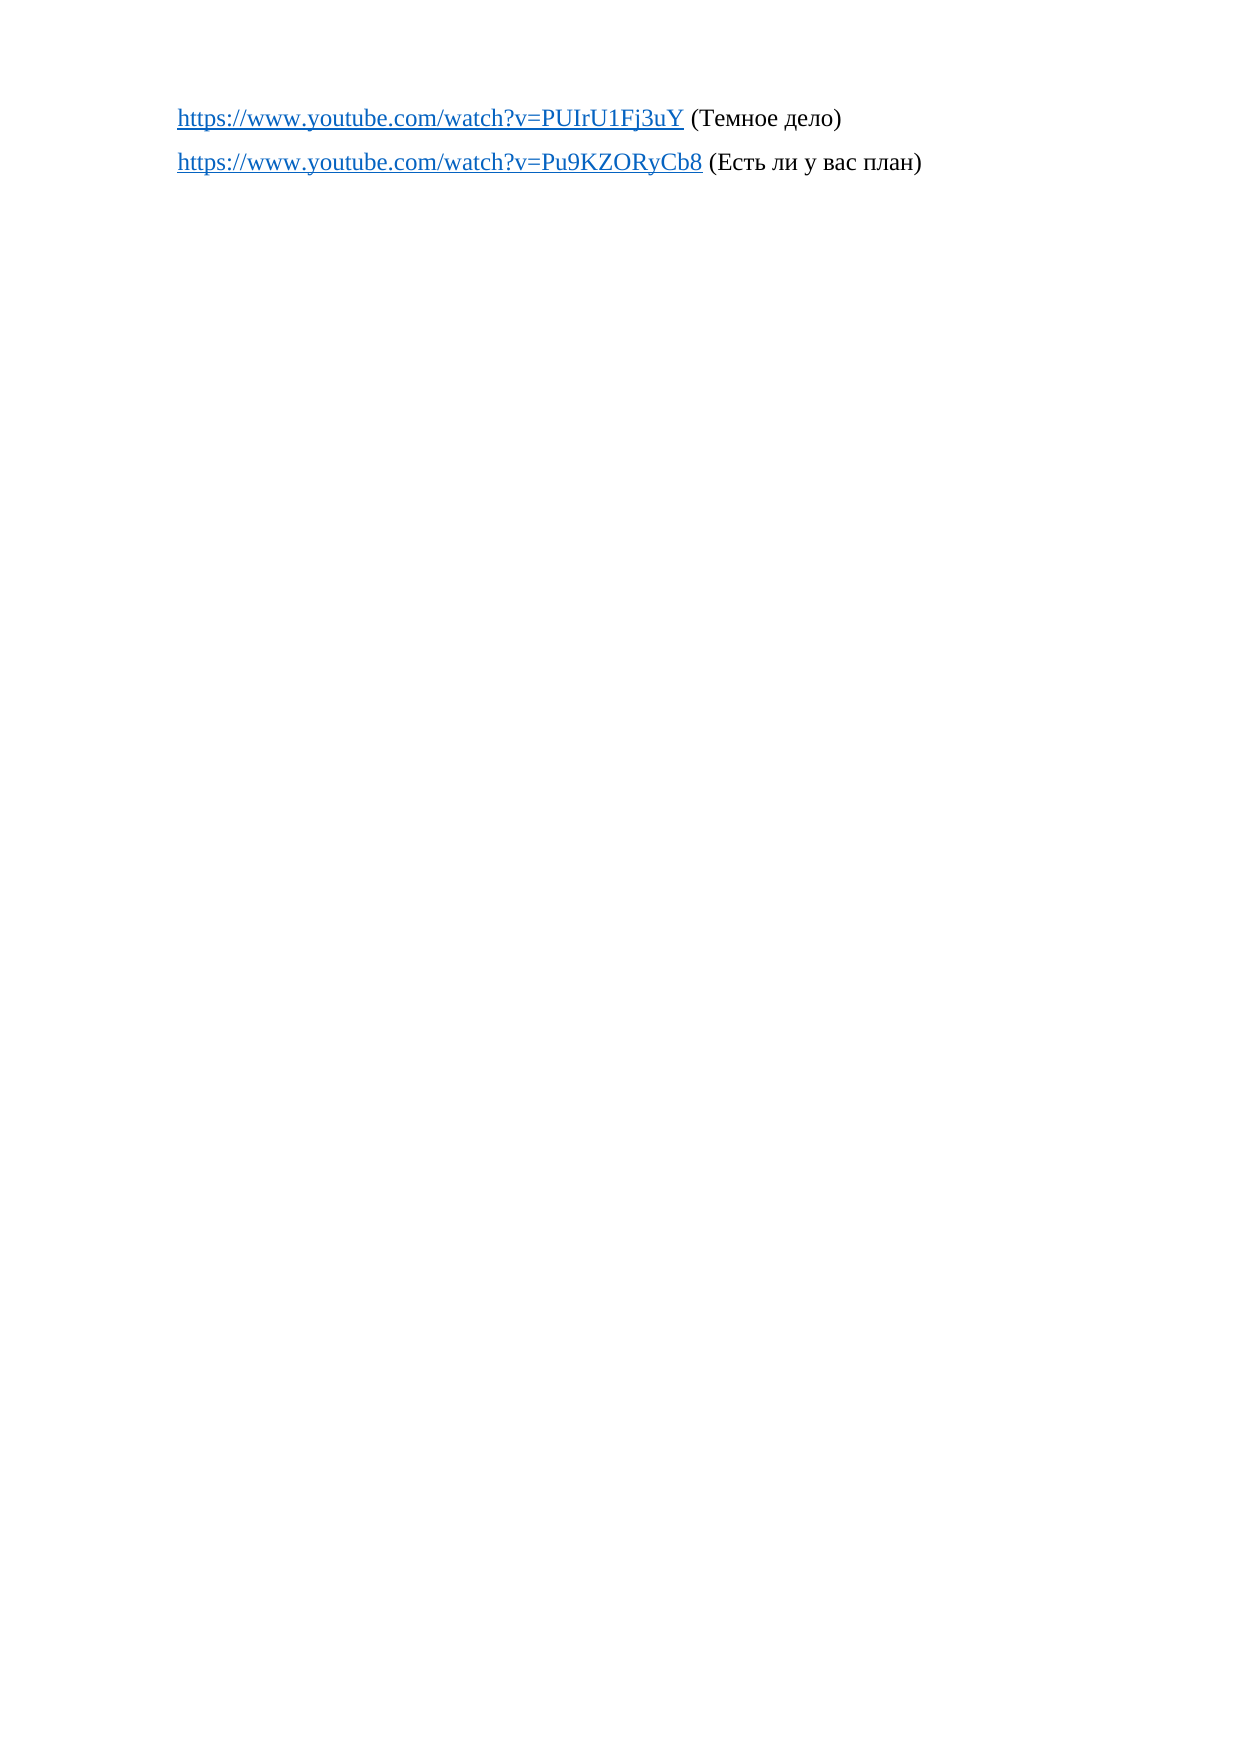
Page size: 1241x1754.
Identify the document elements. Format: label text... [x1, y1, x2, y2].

text https://www.youtube.com/watch?v=PUIrU1Fj3uY (Темное дело) [177, 103, 1152, 132]
text https://www.youtube.com/watch?v=Pu9KZORyCb8 (Есть ли у вас план) [177, 147, 1152, 175]
